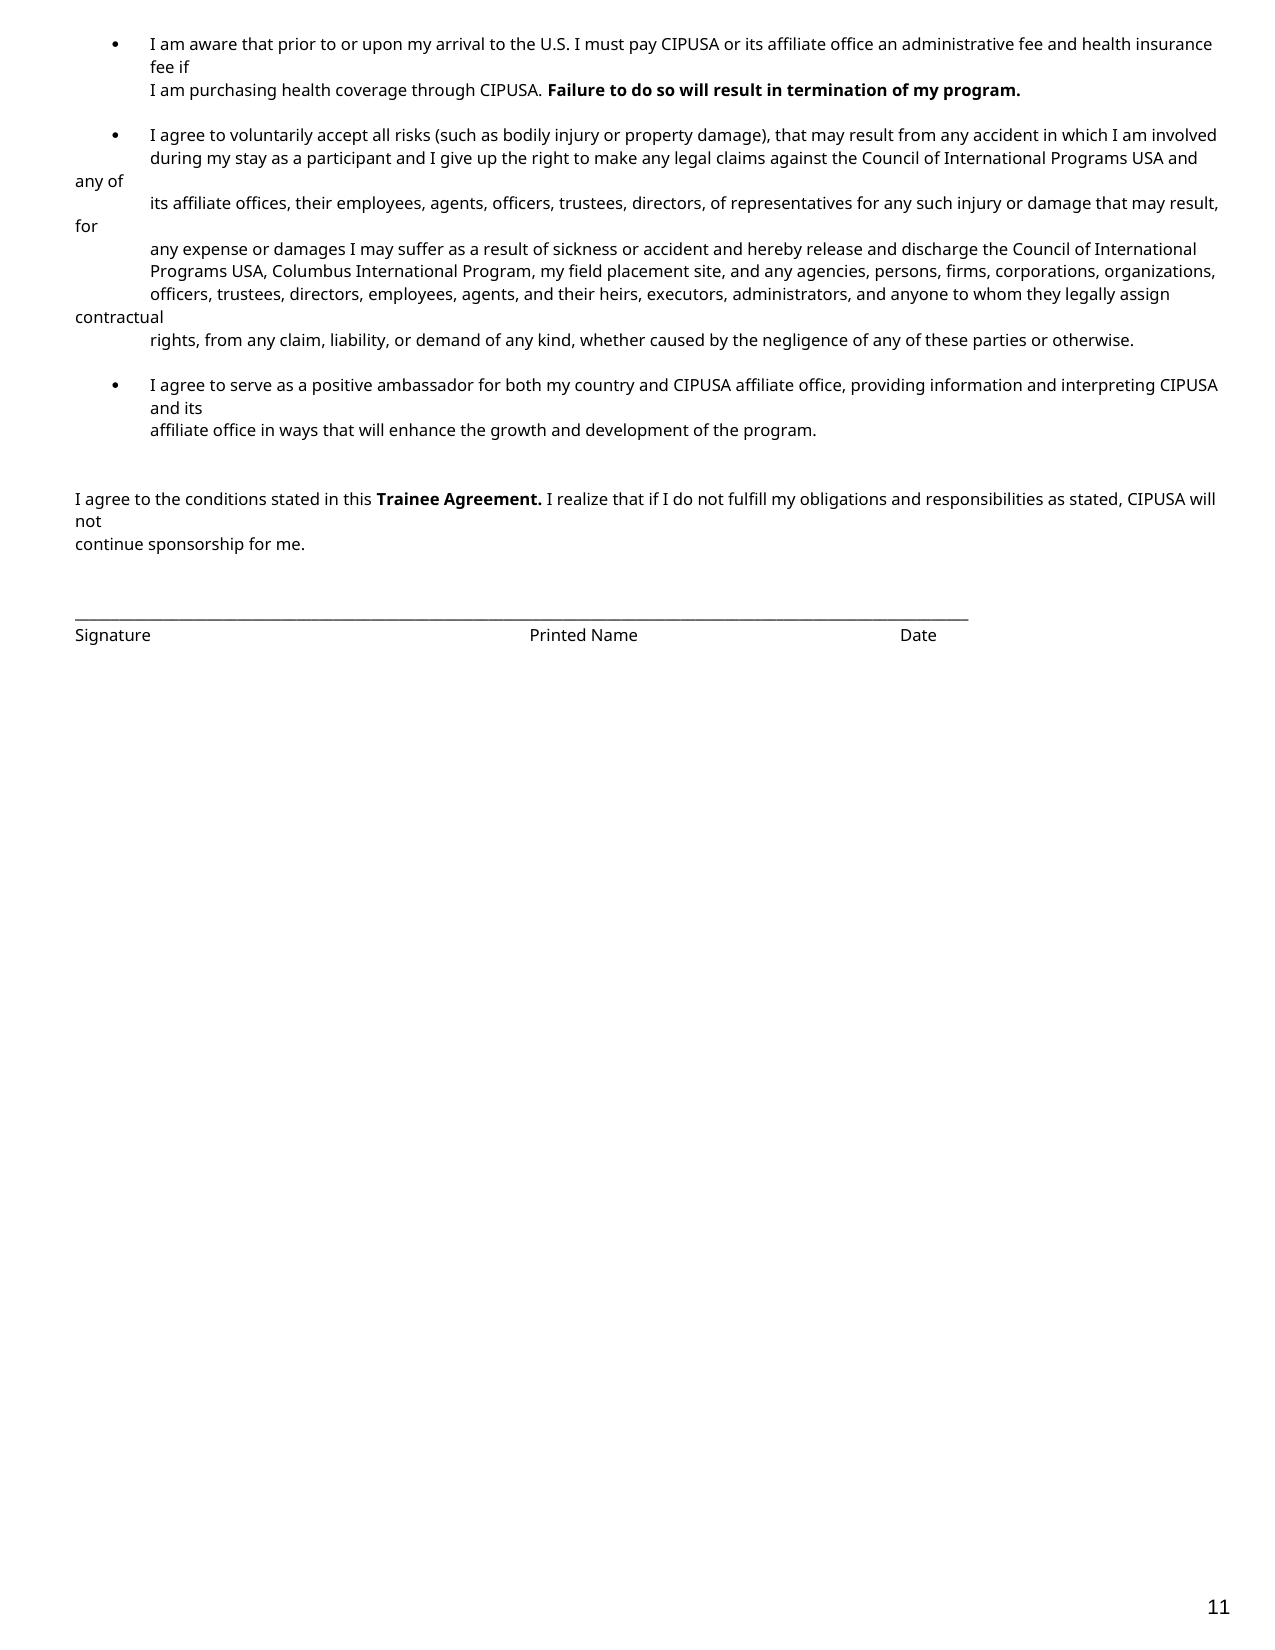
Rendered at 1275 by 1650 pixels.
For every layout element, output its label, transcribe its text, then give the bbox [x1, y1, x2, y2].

text during my stay as a participant and I give up the right to make any legal claims against the Council of International Programs USA and any of [75, 146, 1230, 192]
text I am purchasing health coverage through CIPUSA. Failure to do so will result in termination of my program. [75, 78, 1230, 101]
text _________________________________________________________________________________________________________________________ [75, 601, 1230, 623]
list I am aware that prior to or upon my arrival to the U.S. I must pay CIPUSA or its affiliate office an administrative fee and health insurance fee if [112, 33, 1230, 78]
text affiliate office in ways that will enhance the growth and development of the program. [75, 419, 1230, 442]
list I agree to voluntarily accept all risks (such as bodily injury or property damage), that may result from any accident in which I am involved [112, 124, 1230, 146]
text officers, trustees, directors, employees, agents, and their heirs, executors, administrators, and anyone to whom they legally assign contractual [75, 283, 1230, 328]
list I agree to serve as a positive ambassador for both my country and CIPUSA affiliate office, providing information and interpreting CIPUSA and its [112, 373, 1230, 419]
text I agree to the conditions stated in this Trainee Agreement. I realize that if I do not fulfill my obligations and responsibilities as stated, CIPUSA will not [75, 487, 1230, 532]
text Signature Printed Name Date [75, 623, 1230, 646]
text rights, from any claim, liability, or demand of any kind, whether caused by the negligence of any of these parties or otherwise. [75, 328, 1230, 351]
text Programs USA, Columbus International Program, my field placement site, and any agencies, persons, firms, corporations, organizations, [75, 260, 1230, 283]
text continue sponsorship for me. [75, 532, 1230, 555]
text its affiliate offices, their employees, agents, officers, trustees, directors, of representatives for any such injury or damage that may result, for [75, 192, 1230, 237]
text any expense or damages I may suffer as a result of sickness or accident and hereby release and discharge the Council of International [75, 237, 1230, 260]
